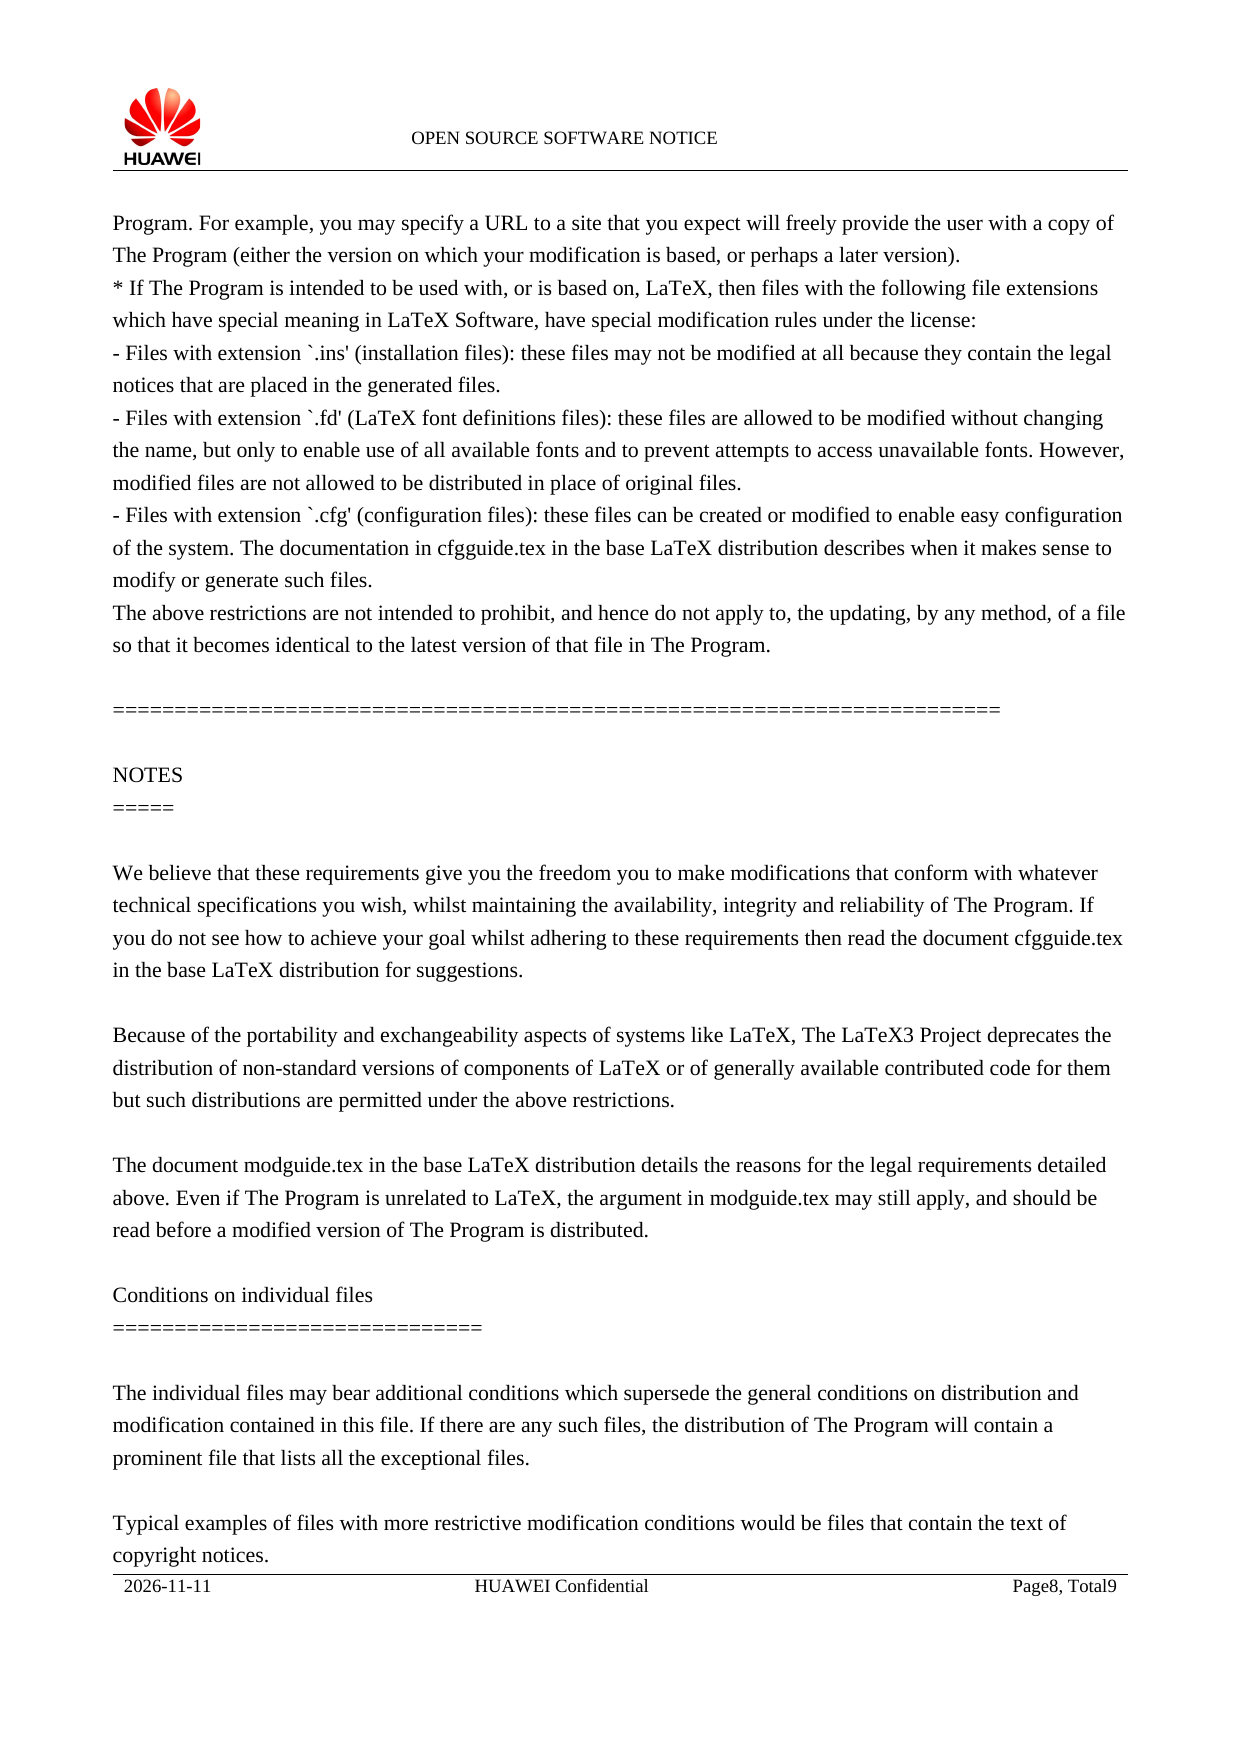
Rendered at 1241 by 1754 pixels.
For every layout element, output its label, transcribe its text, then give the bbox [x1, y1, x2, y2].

text NOTES [112, 759, 1128, 791]
text ======================================================================== [112, 694, 1128, 726]
text ============================== [112, 1311, 1128, 1344]
text The above restrictions are not intended to prohibit, and hence do not apply to, the updating, by any method, of a file so that it becomes identical to the latest version of that file in The Program. [112, 596, 1128, 661]
picture [124, 88, 201, 165]
text Typical examples of files with more restrictive modification conditions would be files that contain the text of copyright notices. [112, 1506, 1128, 1571]
text - Files with extension `.ins' (installation files): these files may not be modified at all because they contain the legal notices that are placed in the generated files. [112, 336, 1128, 401]
text Because of the portability and exchangeability aspects of systems like LaTeX, The LaTeX3 Project deprecates the distribution of non-standard versions of components of LaTeX or of generally available contributed code for them but such distributions are permitted under the above restrictions. [112, 1019, 1128, 1116]
text - Files with extension `.fd' (LaTeX font definitions files): these files are allowed to be modified without changing the name, but only to enable use of all available fonts and to prevent attempts to access unavailable fonts. However, modified files are not allowed to be distributed in place of original files. [112, 401, 1128, 499]
text - Files with extension `.cfg' (configuration files): these files can be created or modified to enable easy configuration of the system. The documentation in cfgguide.tex in the base LaTeX distribution describes when it makes sense to modify or generate such files. [112, 499, 1128, 596]
text ===== [112, 791, 1128, 824]
text * If The Program is intended to be used with, or is based on, LaTeX, then files with the following file extensions which have special meaning in LaTeX Software, have special modification rules under the license: [112, 271, 1128, 336]
text Conditions on individual files [112, 1279, 1128, 1311]
text The individual files may bear additional conditions which supersede the general conditions on distribution and modification contained in this file. If there are any such files, the distribution of The Program will contain a prominent file that lists all the exceptional files. [112, 1376, 1128, 1474]
text The document modguide.tex in the base LaTeX distribution details the reasons for the legal requirements detailed above. Even if The Program is unrelated to LaTeX, the argument in modguide.tex may still apply, and should be read before a modified version of The Program is distributed. [112, 1149, 1128, 1246]
text We believe that these requirements give you the freedom you to make modifications that conform with whatever technical specifications you wish, whilst maintaining the availability, integrity and reliability of The Program. If you do not see how to achieve your goal whilst adhering to these requirements then read the document cfgguide.tex in the base LaTeX distribution for suggestions. [112, 856, 1128, 986]
